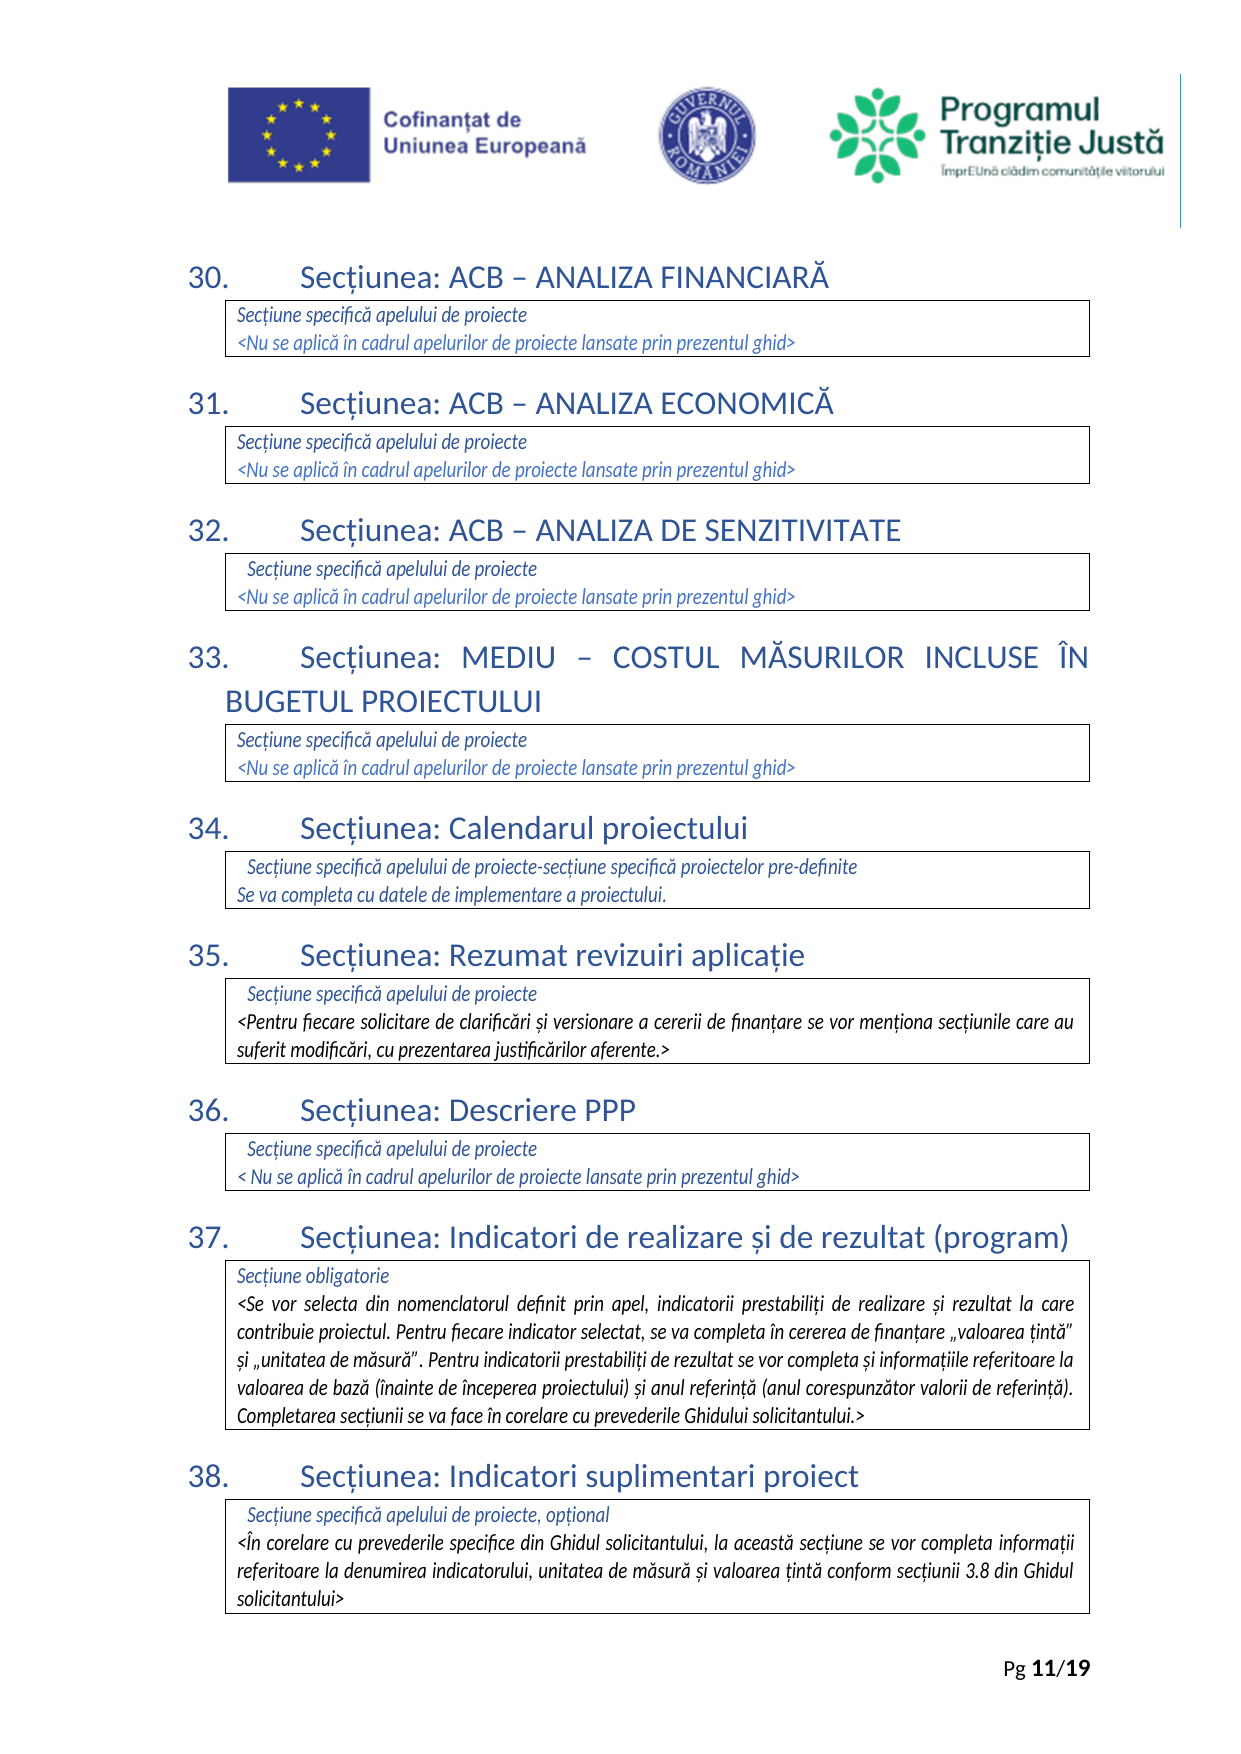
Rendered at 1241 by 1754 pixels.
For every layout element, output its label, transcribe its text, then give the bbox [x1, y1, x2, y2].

table_header Secțiune obligatorie <Se vor selecta din nomenclatorul definit prin apel, indicatorii prestabiliți de realizare și rezultat la care contribuie proiectul. Pentru fiecare indicator selectat, se va completa în cererea de finanțare „valoarea țintă” și „unitatea de măsură”. Pentru indicatorii prestabiliți de rezultat se vor completa și informațiile referitoare la valoarea de bază (înainte de începerea proiectului) și anul referință (anul corespunzător valorii de referință). Completarea secțiunii se va face în corelare cu prevederile Ghidului solicitantului.> [226, 1261, 1089, 1429]
subtitle Secțiunea: ACB – ANALIZA FINANCIARĂ [187, 256, 1090, 297]
table_header Secțiune specifică apelului de proiecte <Nu se aplică în cadrul apelurilor de proiecte lansate prin prezentul ghid> [226, 725, 1089, 781]
subtitle Secțiunea: Indicatori suplimentari proiect [187, 1455, 1090, 1496]
table_header Secțiune specifică apelului de proiecte <Pentru fiecare solicitare de clarificări și versionare a cererii de finanțare se vor menționa secțiunile care au suferit modificări, cu prezentarea justificărilor aferente.> [226, 979, 1089, 1063]
picture [227, 86, 1167, 188]
table_header Secțiune specifică apelului de proiecte, opțional <În corelare cu prevederile specifice din Ghidul solicitantului, la această secțiune se vor completa informații referitoare la denumirea indicatorului, unitatea de măsură și valoarea țintă conform secțiunii 3.8 din Ghidul solicitantului> [226, 1500, 1089, 1612]
subtitle Secțiunea: ACB – ANALIZA DE SENZITIVITATE [187, 509, 1090, 549]
table_header Secțiune specifică apelului de proiecte <Nu se aplică în cadrul apelurilor de proiecte lansate prin prezentul ghid> [226, 301, 1089, 356]
subtitle Secțiunea: Rezumat revizuiri aplicație [187, 934, 1090, 975]
table_header Secțiune specifică apelului de proiecte < Nu se aplică în cadrul apelurilor de proiecte lansate prin prezentul ghid> [226, 1134, 1089, 1190]
subtitle Secțiunea: Descriere PPP [187, 1089, 1090, 1130]
subtitle Secțiunea: MEDIU – COSTUL MĂSURILOR INCLUSE ÎN BUGETUL PROIECTULUI [187, 636, 1090, 721]
table_header Secțiune specifică apelului de proiecte-secțiune specifică proiectelor pre-definite Se va completa cu datele de implementare a proiectului. [226, 852, 1089, 908]
subtitle Secțiunea: Calendarul proiectului [187, 807, 1090, 848]
subtitle Secțiunea: ACB – ANALIZA ECONOMICĂ [187, 382, 1090, 422]
table_header Secțiune specifică apelului de proiecte <Nu se aplică în cadrul apelurilor de proiecte lansate prin prezentul ghid> [226, 427, 1089, 483]
table_header Secțiune specifică apelului de proiecte <Nu se aplică în cadrul apelurilor de proiecte lansate prin prezentul ghid> [226, 554, 1089, 610]
subtitle Secțiunea: Indicatori de realizare și de rezultat (program) [187, 1216, 1090, 1257]
